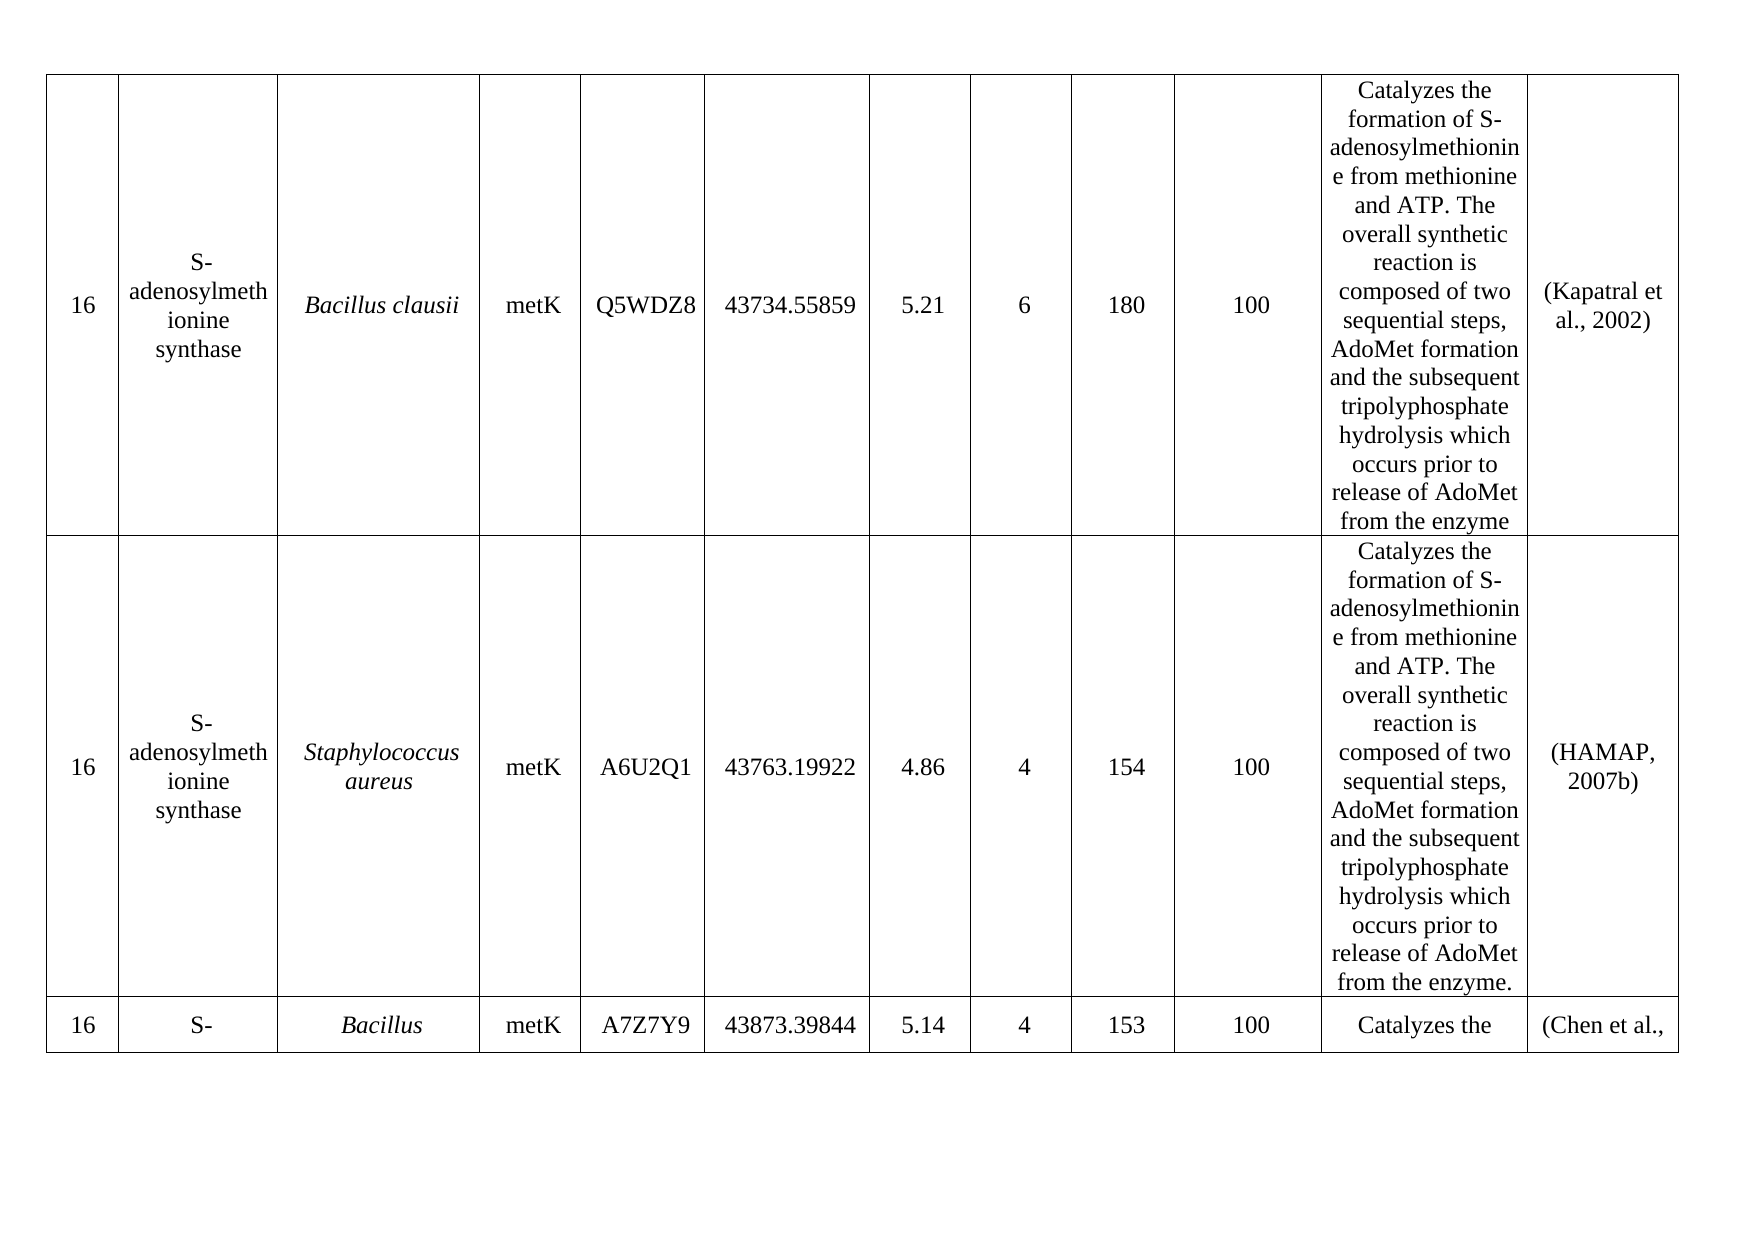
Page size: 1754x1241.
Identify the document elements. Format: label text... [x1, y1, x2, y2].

table_cell S-adenosylmethionine synthase [119, 536, 277, 996]
table_cell 100 [1175, 536, 1321, 996]
table_cell Bacillus clausii [278, 75, 479, 535]
table_cell Staphylococcus aureus [278, 536, 479, 996]
table_cell Q5WDZ8 [581, 75, 704, 535]
table_cell metK [480, 536, 580, 996]
table_cell A6U2Q1 [581, 536, 704, 996]
table_cell 154 [1072, 536, 1174, 996]
table_cell 100 [1175, 75, 1321, 535]
table_cell metK [480, 75, 580, 535]
table_cell 43873.39844 [705, 997, 869, 1052]
table_cell 4 [971, 536, 1071, 996]
table_cell (Kapatral et al., 2002) [1528, 75, 1678, 535]
table_cell S-adenosylmethionine synthase [119, 75, 277, 535]
table_cell 5.14 [870, 997, 970, 1052]
table_cell A7Z7Y9 [581, 997, 704, 1052]
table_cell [119, 997, 277, 1052]
table_cell 100 [1175, 997, 1321, 1052]
table_cell (HAMAP, 2007b) [1528, 536, 1678, 996]
table_cell 16 [47, 75, 118, 535]
table_cell 180 [1072, 75, 1174, 535]
table_cell 4 [971, 997, 1071, 1052]
table_cell 153 [1072, 997, 1174, 1052]
table_cell 6 [971, 75, 1071, 535]
table_cell (Chen et al., 2007) [1528, 997, 1678, 1052]
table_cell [278, 997, 479, 1052]
table_cell 43734.55859 [705, 75, 869, 535]
table_cell 16 [47, 997, 118, 1052]
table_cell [1322, 997, 1527, 1052]
table_cell metK [480, 997, 580, 1052]
table_cell 5.21 [870, 75, 970, 535]
table_cell 16 [47, 536, 118, 996]
table_cell 4.86 [870, 536, 970, 996]
table_cell Catalyzes the formation of S-adenosylmethionine from methionine and ATP. The overall synthetic reaction is composed of two sequential steps, AdoMet formation and the subsequent tripolyphosphate hydrolysis which occurs prior to release of AdoMet from the enzyme. [1322, 536, 1527, 996]
table_cell 43763.19922 [705, 536, 869, 996]
